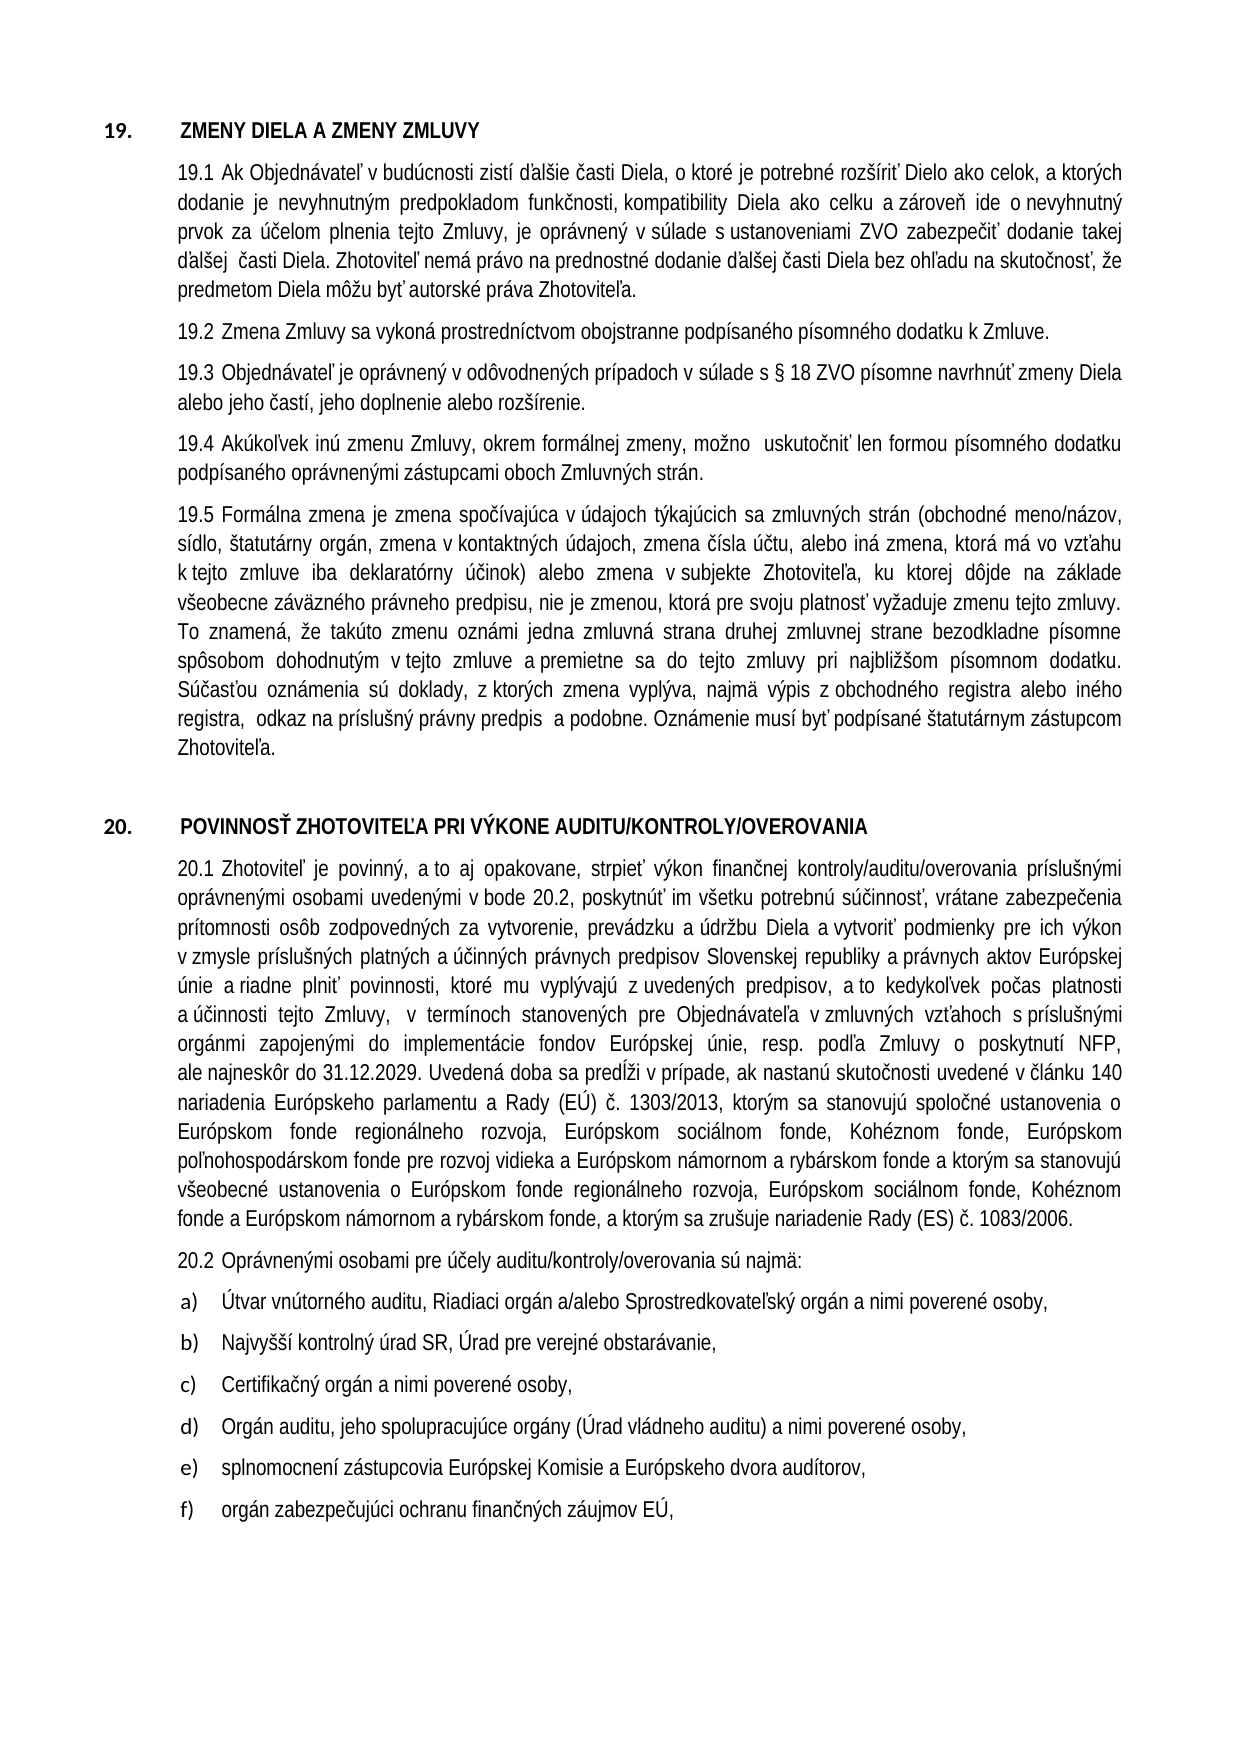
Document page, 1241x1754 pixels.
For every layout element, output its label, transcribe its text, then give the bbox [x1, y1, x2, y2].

text Formálna zmena je zmena spočívajúca v údajoch týkajúcich sa zmluvných strán (obchodné meno/názov, sídlo, štatutárny orgán, zmena v kontaktných údajoch, zmena čísla účtu, alebo iná zmena, ktorá má vo vzťahu k tejto zmluve iba deklaratórny účinok) alebo zmena v subjekte Zhotoviteľa, ku ktorej dôjde na základe všeobecne záväzného právneho predpisu, nie je zmenou, ktorá pre svoju platnosť vyžaduje zmenu tejto zmluvy. To znamená, že takúto zmenu oznámi jedna zmluvná strana druhej zmluvnej strane bezodkladne písomne spôsobom dohodnutým v tejto zmluve a premietne sa do tejto zmluvy pri najbližšom písomnom dodatku. Súčasťou oznámenia sú doklady, z ktorých zmena vyplýva, najmä výpis z obchodného registra alebo iného registra, odkaz na príslušný právny predpis a podobne. Oznámenie musí byť podpísané štatutárnym zástupcom Zhotoviteľa. [177, 498, 1122, 761]
list Najvyšší kontrolný úrad SR, Úrad pre verejné obstarávanie, [180, 1327, 1122, 1357]
text Ak Objednávateľ v budúcnosti zistí ďalšie časti Diela, o ktoré je potrebné rozšíriť Dielo ako celok, a ktorých dodanie je nevyhnutným predpokladom funkčnosti, kompatibility Diela ako celku a zároveň ide o nevyhnutný prvok za účelom plnenia tejto Zmluvy, je oprávnený v súlade s ustanoveniami ZVO zabezpečiť dodanie takej ďalšej časti Diela. Zhotoviteľ nemá právo na prednostné dodanie ďalšej časti Diela bez ohľadu na skutočnosť, že predmetom Diela môžu byť autorské práva Zhotoviteľa. [177, 157, 1122, 302]
list Útvar vnútorného auditu, Riadiaci orgán a/alebo Sprostredkovateľský orgán a nimi poverené osoby, [180, 1286, 1122, 1315]
list orgán zabezpečujúci ochranu finančných záujmov EÚ, [180, 1494, 1122, 1523]
text Objednávateľ je oprávnený v odôvodnených prípadoch v súlade s § 18 ZVO písomne navrhnúť zmeny Diela alebo jeho častí, jeho doplnenie alebo rozšírenie. [177, 357, 1122, 415]
text Akúkoľvek inú zmenu Zmluvy, okrem formálnej zmeny, možno uskutočniť len formou písomného dodatku podpísaného oprávnenými zástupcami oboch Zmluvných strán. [177, 427, 1122, 486]
text Zhotoviteľ je povinný, a to aj opakovane, strpieť výkon finančnej kontroly/auditu/overovania príslušnými oprávnenými osobami uvedenými v bode 20.2, poskytnúť im všetku potrebnú súčinnosť, vrátane zabezpečenia prítomnosti osôb zodpovedných za vytvorenie, prevádzku a údržbu Diela a vytvoriť podmienky pre ich výkon v zmysle príslušných platných a účinných právnych predpisov Slovenskej republiky a právnych aktov Európskej únie a riadne plniť povinnosti, ktoré mu vyplývajú z uvedených predpisov, a to kedykoľvek počas platnosti a účinnosti tejto Zmluvy, v termínoch stanovených pre Objednávateľa v zmluvných vzťahoch s príslušnými orgánmi zapojenými do implementácie fondov Európskej únie, resp. podľa Zmluvy o poskytnutí NFP, ale najneskôr do 31.12.2029. Uvedená doba sa predĺži v prípade, ak nastanú skutočnosti uvedené v článku 140 nariadenia Európskeho parlamentu a Rady (EÚ) č. 1303/2013, ktorým sa stanovujú spoločné ustanovenia o Európskom fonde regionálneho rozvoja, Európskom sociálnom fonde, Kohéznom fonde, Európskom poľnohospodárskom fonde pre rozvoj vidieka a Európskom námornom a rybárskom fonde a ktorým sa stanovujú všeobecné ustanovenia o Európskom fonde regionálneho rozvoja, Európskom sociálnom fonde, Kohéznom fonde a Európskom námornom a rybárskom fonde, a ktorým sa zrušuje nariadenie Rady (ES) č. 1083/2006. [177, 852, 1122, 1232]
text Oprávnenými osobami pre účely auditu/kontroly/overovania sú najmä: [177, 1244, 1122, 1273]
text POVINNOSŤ ZHOTOVITEĽA PRI VÝKONE AUDITU/KONTROLY/OVEROVANIA [103, 811, 1122, 840]
list Certifikačný orgán a nimi poverené osoby, [180, 1369, 1122, 1398]
list splnomocnení zástupcovia Európskej Komisie a Európskeho dvora audítorov, [180, 1452, 1122, 1482]
text Zmena Zmluvy sa vykoná prostredníctvom obojstranne podpísaného písomného dodatku k Zmluve. [177, 315, 1122, 344]
list Orgán auditu, jeho spolupracujúce orgány (Úrad vládneho auditu) a nimi poverené osoby, [180, 1411, 1122, 1440]
text ZMENY DIELA A ZMENY ZMLUVY [103, 115, 1122, 144]
